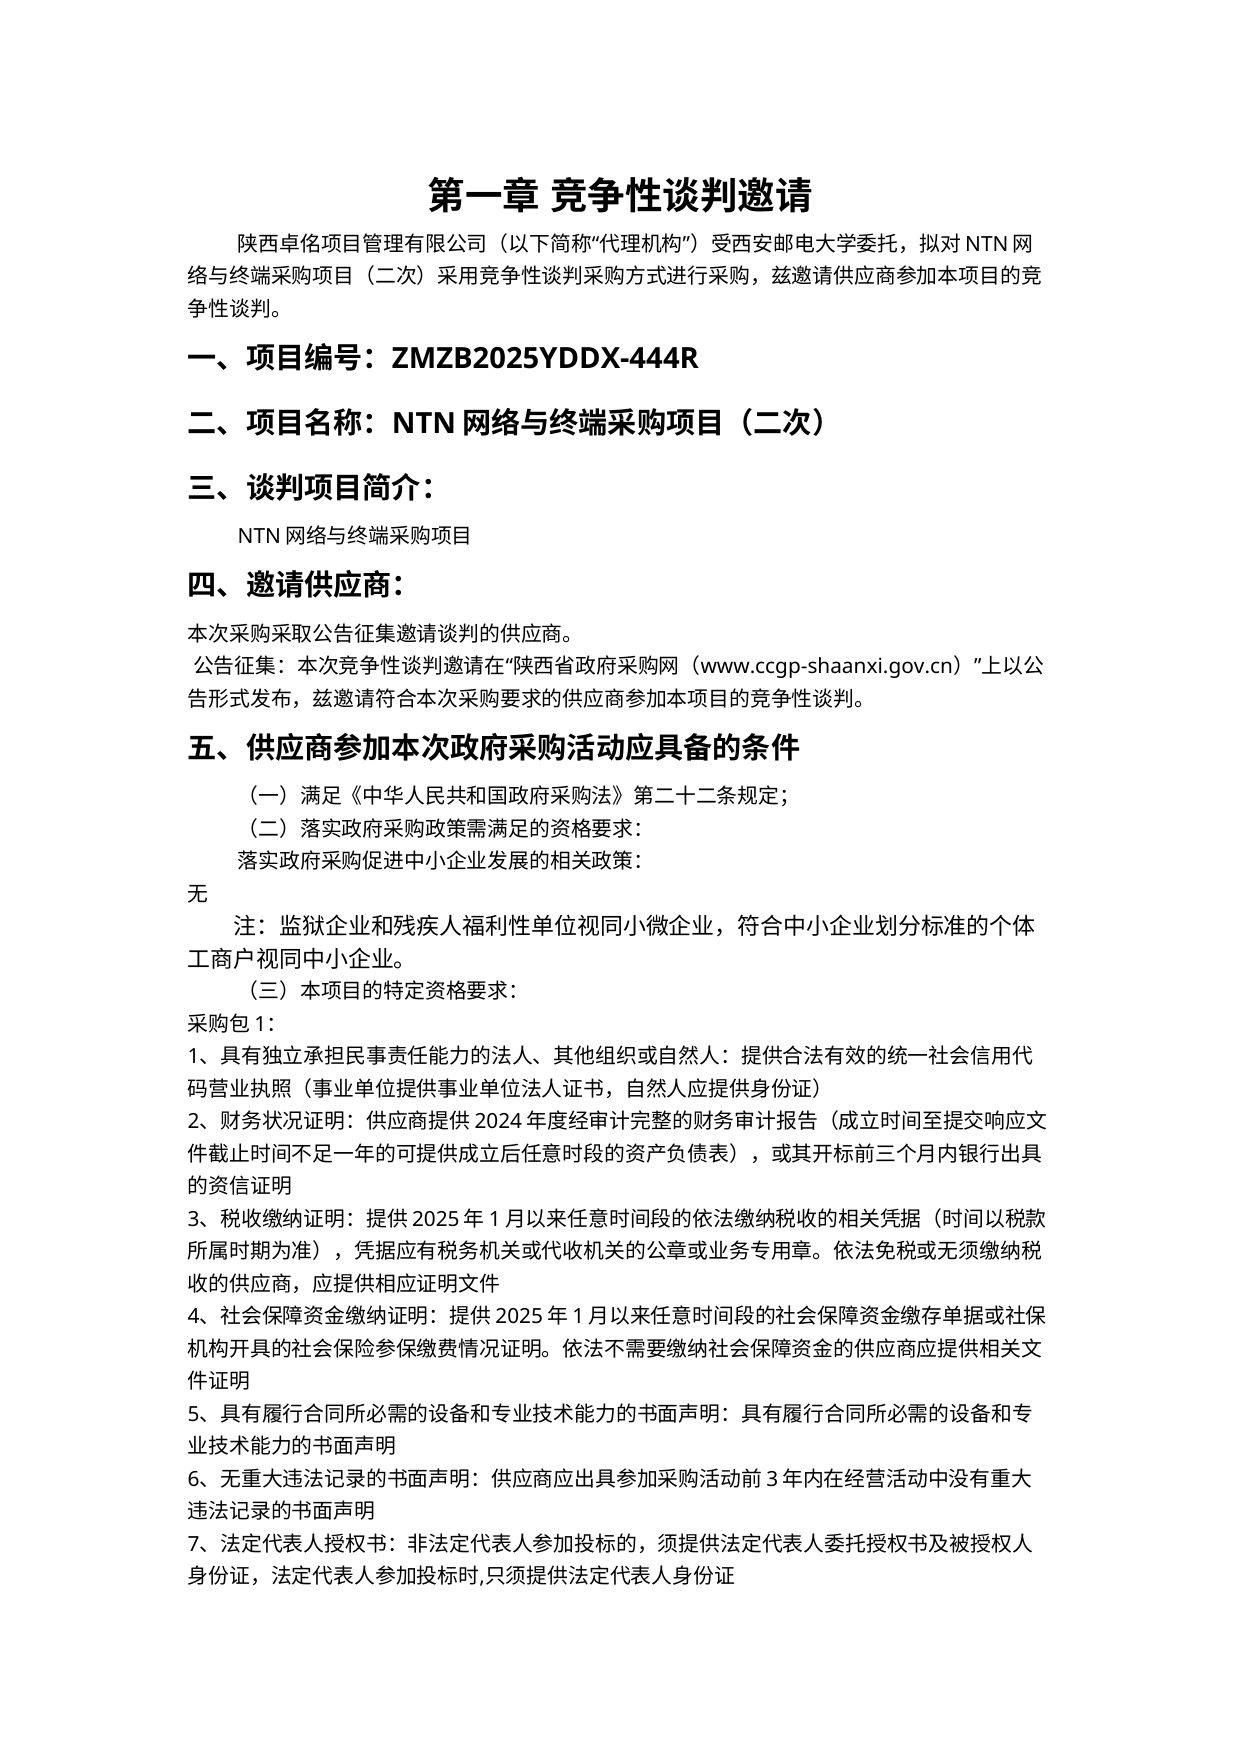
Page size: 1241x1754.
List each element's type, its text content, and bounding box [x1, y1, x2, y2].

text 注：监狱企业和残疾人福利性单位视同小微企业，符合中小企业划分标准的个体工商户视同中小企业。 [187, 909, 1053, 974]
text 四、邀请供应商： [187, 552, 1053, 617]
text 一、项目编号：ZMZB2025YDDX-444R [187, 324, 1053, 389]
text 第一章 竞争性谈判邀请 [187, 162, 1053, 227]
text 5、具有履行合同所必需的设备和专业技术能力的书面声明：具有履行合同所必需的设备和专业技术能力的书面声明 [187, 1397, 1053, 1462]
text （二）落实政府采购政策需满足的资格要求： [187, 812, 1053, 844]
text 1、具有独立承担民事责任能力的法人、其他组织或自然人：提供合法有效的统一社会信用代码营业执照（事业单位提供事业单位法人证书，自然人应提供身份证） [187, 1039, 1053, 1104]
text 三、谈判项目简介： [187, 454, 1053, 519]
text 采购包1： [187, 1007, 1053, 1039]
text （三）本项目的特定资格要求： [187, 974, 1053, 1007]
text 本次采购采取公告征集邀请谈判的供应商。 [187, 617, 1053, 649]
text 3、税收缴纳证明：提供2025年1月以来任意时间段的依法缴纳税收的相关凭据（时间以税款所属时期为准），凭据应有税务机关或代收机关的公章或业务专用章。依法免税或无须缴纳税收的供应商，应提供相应证明文件 [187, 1202, 1053, 1299]
text NTN网络与终端采购项目 [187, 519, 1053, 552]
text 2、财务状况证明：供应商提供2024年度经审计完整的财务审计报告（成立时间至提交响应文件截止时间不足一年的可提供成立后任意时段的资产负债表），或其开标前三个月内银行出具的资信证明 [187, 1104, 1053, 1202]
text 公告征集：本次竞争性谈判邀请在“陕西省政府采购网（www.ccgp-shaanxi.gov.cn）”上以公告形式发布，兹邀请符合本次采购要求的供应商参加本项目的竞争性谈判。 [187, 649, 1053, 714]
text 6、无重大违法记录的书面声明：供应商应出具参加采购活动前3年内在经营活动中没有重大违法记录的书面声明 [187, 1462, 1053, 1527]
text 陕西卓佲项目管理有限公司（以下简称“代理机构”）受西安邮电大学委托，拟对NTN网络与终端采购项目（二次）采用竞争性谈判采购方式进行采购，兹邀请供应商参加本项目的竞争性谈判。 [187, 227, 1053, 324]
text 二、项目名称：NTN网络与终端采购项目（二次） [187, 389, 1053, 454]
text （一）满足《中华人民共和国政府采购法》第二十二条规定； [187, 779, 1053, 812]
text 4、社会保障资金缴纳证明：提供2025年1月以来任意时间段的社会保障资金缴存单据或社保机构开具的社会保险参保缴费情况证明。依法不需要缴纳社会保障资金的供应商应提供相关文件证明 [187, 1299, 1053, 1397]
text 无 [187, 877, 1053, 909]
text 7、法定代表人授权书：非法定代表人参加投标的，须提供法定代表人委托授权书及被授权人身份证，法定代表人参加投标时,只须提供法定代表人身份证 [187, 1527, 1053, 1592]
text 落实政府采购促进中小企业发展的相关政策： [187, 844, 1053, 877]
text 五、供应商参加本次政府采购活动应具备的条件 [187, 714, 1053, 779]
